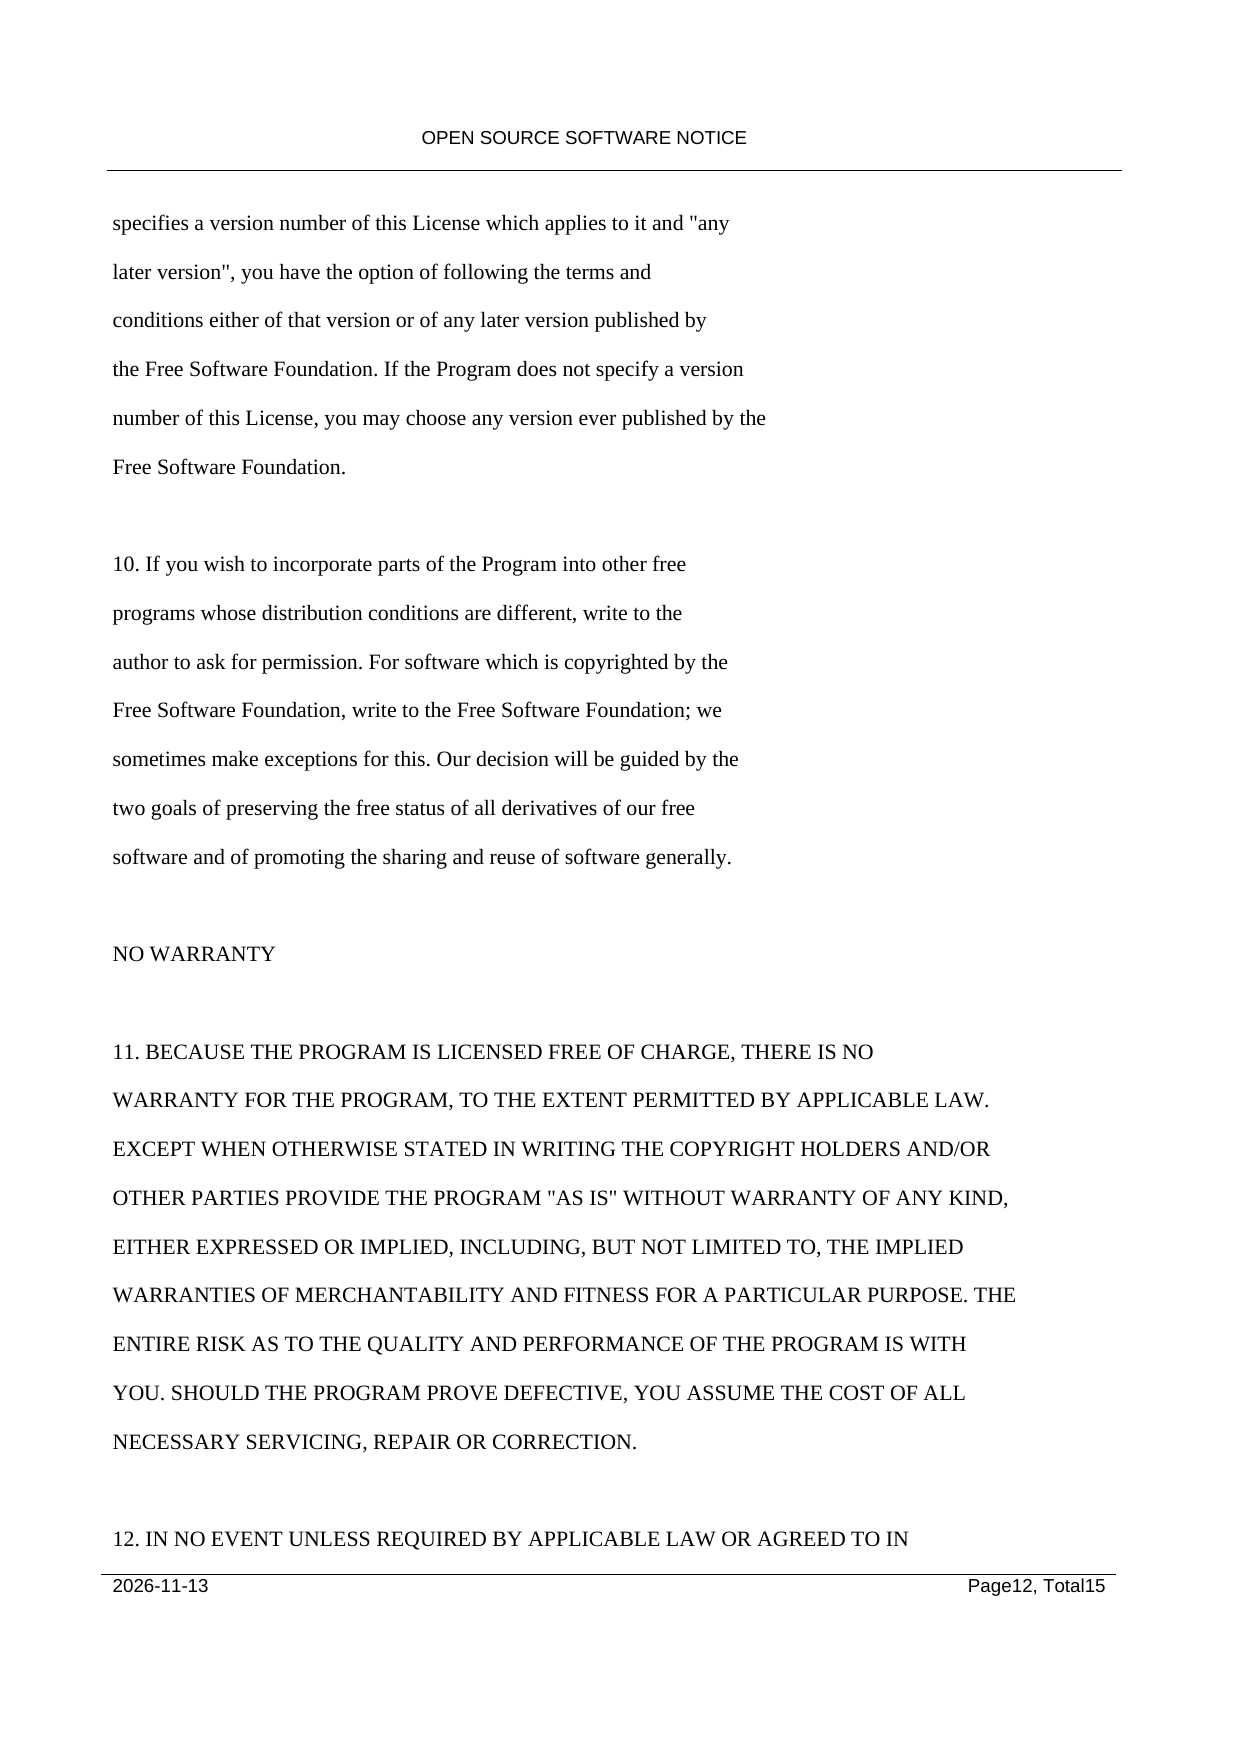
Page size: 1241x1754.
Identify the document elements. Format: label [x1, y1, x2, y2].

text [112, 206, 1128, 1555]
